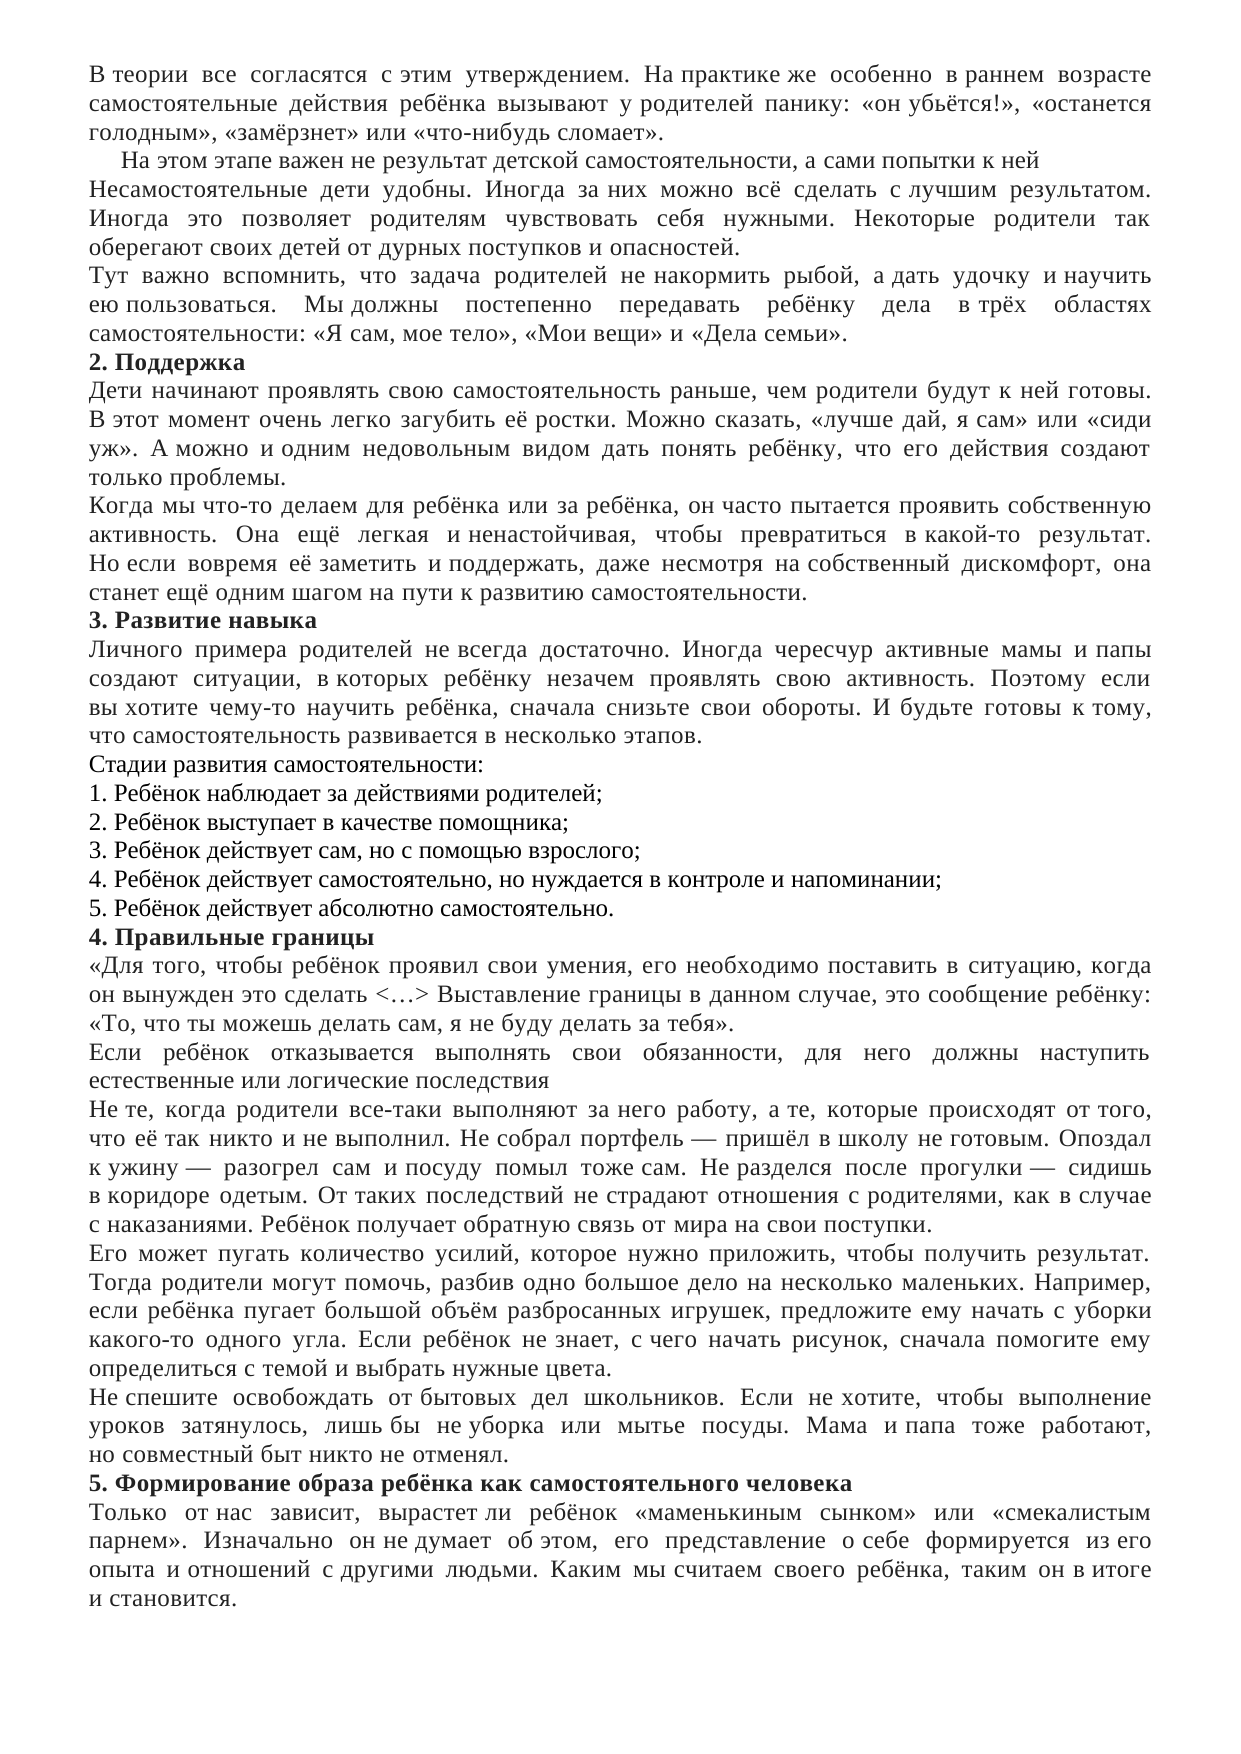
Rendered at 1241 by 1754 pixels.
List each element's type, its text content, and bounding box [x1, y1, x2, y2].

text 4. Правильные границы [88, 922, 1152, 950]
text 3. Ребёнок действует сам, но с помощью взрослого; [88, 835, 1152, 864]
text 2. Поддержка [88, 347, 1152, 375]
text Только от нас зависит, вырастет ли ребёнок «маменькиным сынком» или «смекалистым парнем». Изначально он не думает об этом, его представление о себе формируется из его опыта и отношений с другими людьми. Каким мы считаем своего ребёнка, таким он в итоге и становится. [88, 1497, 1152, 1612]
text 2. Ребёнок выступает в качестве помощника; [88, 807, 1152, 835]
text 4. Ребёнок действует самостоятельно, но нуждается в контроле и напоминании; [88, 864, 1152, 893]
text 1. Ребёнок наблюдает за действиями родителей; [88, 778, 1152, 807]
text Дети начинают проявлять свою самостоятельность раньше, чем родители будут к ней готовы. В этот момент очень легко загубить её ростки. Можно сказать, «лучше дай, я сам» или «сиди уж». А можно и одним недовольным видом дать понять ребёнку, что его действия создают только проблемы. [88, 375, 1152, 490]
text На этом этапе важен не результат детской самостоятельности, а сами попытки к ней [88, 145, 1152, 174]
text Тут важно вспомнить, что задача родителей не накормить рыбой, а дать удочку и научить ею пользоваться. Мы должны постепенно передавать ребёнку дела в трёх областях самостоятельности: «Я сам, мое тело», «Мои вещи» и «Дела семьи». [88, 260, 1152, 347]
text Его может пугать количество усилий, которое нужно приложить, чтобы получить результат. Тогда родители могут помочь, разбив одно большое дело на несколько маленьких. Например, если ребёнка пугает большой объём разбросанных игрушек, предложите ему начать с уборки какого-то одного угла. Если ребёнок не знает, с чего начать рисунок, сначала помогите ему определиться с темой и выбрать нужные цвета. [88, 1238, 1152, 1382]
text Несамостоятельные дети удобны. Иногда за них можно всё сделать с лучшим результатом. Иногда это позволяет родителям чувствовать себя нужными. Некоторые родители так оберегают своих детей от дурных поступков и опасностей. [88, 174, 1152, 260]
text 3. Развитие навыка [88, 605, 1152, 634]
text 5. Формирование образа ребёнка как самостоятельного человека [88, 1468, 1152, 1497]
text Если ребёнок отказывается выполнять свои обязанности, для него должны наступить естественные или логические последствия [88, 1037, 1152, 1094]
text Личного примера родителей не всегда достаточно. Иногда чересчур активные мамы и папы создают ситуации, в которых ребёнку незачем проявлять свою активность. Поэтому если вы хотите чему-то научить ребёнка, сначала снизьте свои обороты. И будьте готовы к тому, что самостоятельность развивается в несколько этапов. [88, 634, 1152, 749]
text 5. Ребёнок действует абсолютно самостоятельно. [88, 893, 1152, 922]
text Не те, когда родители все-таки выполняют за него работу, а те, которые происходят от того, что её так никто и не выполнил. Не собрал портфель — пришёл в школу не готовым. Опоздал к ужину — разогрел сам и посуду помыл тоже сам. Не разделся после прогулки — сидишь в коридоре одетым. От таких последствий не страдают отношения с родителями, как в случае с наказаниями. Ребёнок получает обратную связь от мира на свои поступки. [88, 1094, 1152, 1238]
text Не спешите освобождать от бытовых дел школьников. Если не хотите, чтобы выполнение уроков затянулось, лишь бы не уборка или мытье посуды. Мама и папа тоже работают, но совместный быт никто не отменял. [88, 1382, 1152, 1468]
text Когда мы что-то делаем для ребёнка или за ребёнка, он часто пытается проявить собственную активность. Она ещё легкая и ненастойчивая, чтобы превратиться в какой-то результат. Но если вовремя её заметить и поддержать, даже несмотря на собственный дискомфорт, она станет ещё одним шагом на пути к развитию самостоятельности. [88, 490, 1152, 605]
text «Для того, чтобы ребёнок проявил свои умения, его необходимо поставить в ситуацию, когда он вынужден это сделать <…> Выставление границы в данном случае, это сообщение ребёнку: «То, что ты можешь делать сам, я не буду делать за тебя». [88, 950, 1152, 1037]
text Стадии развития самостоятельности: [88, 749, 1152, 778]
text В теории все согласятся с этим утверждением. На практике же особенно в раннем возрасте самостоятельные действия ребёнка вызывают у родителей панику: «он убьётся!», «останется голодным», «замёрзнет» или «что-нибудь сломает». [88, 59, 1152, 145]
